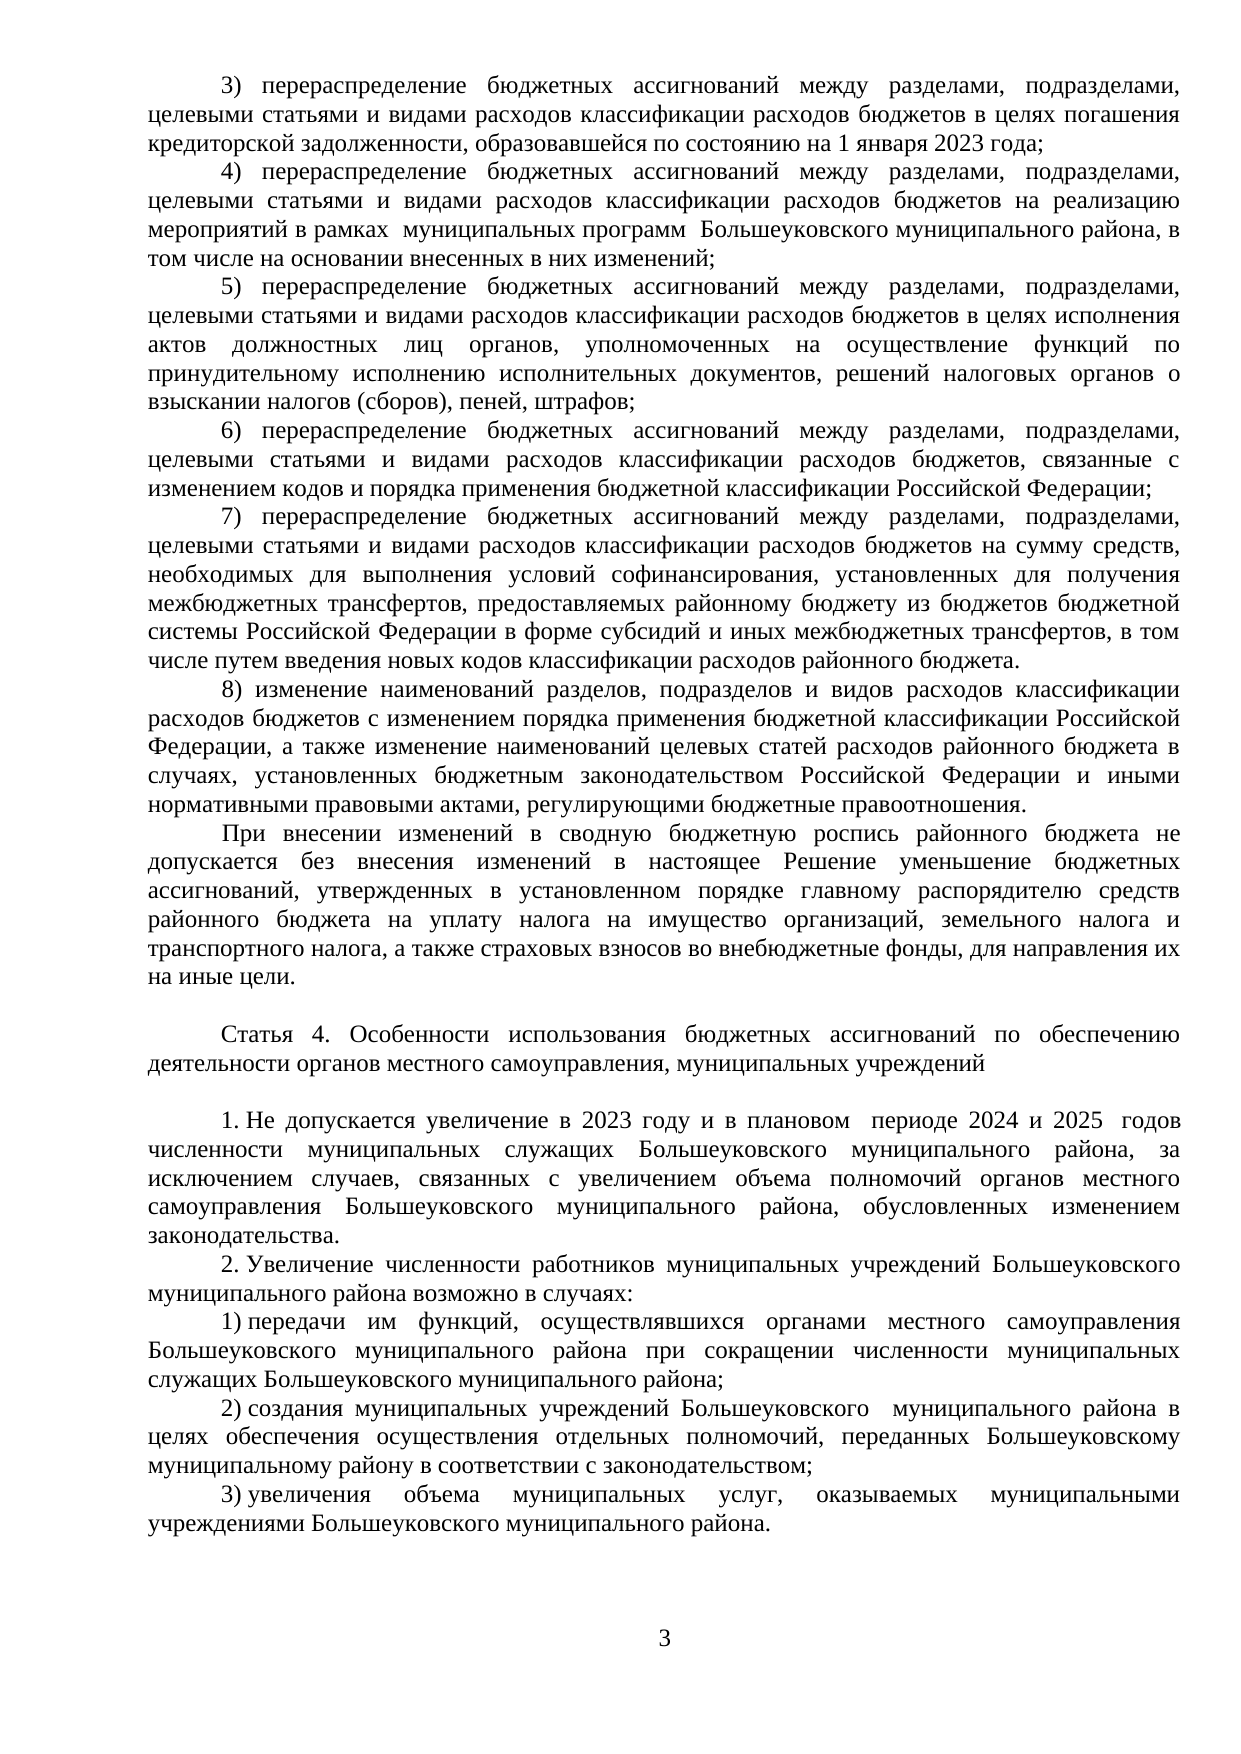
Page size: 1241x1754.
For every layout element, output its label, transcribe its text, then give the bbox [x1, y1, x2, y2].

text 4) перераспределение бюджетных ассигнований между разделами, подразделами, целевыми статьями и видами расходов классификации расходов бюджетов на реализацию мероприятий в рамках муниципальных программ Большеуковского муниципального района, в том числе на основании внесенных в них изменений; [148, 156, 1181, 271]
text 2) создания муниципальных учреждений Большеуковского муниципального района в целях обеспечения осуществления отдельных полномочий, переданных Большеуковскому муниципальному району в соответствии с законодательством; [148, 1393, 1181, 1479]
text Статья 4. Особенности использования бюджетных ассигнований по обеспечению деятельности органов местного самоуправления, муниципальных учреждений [148, 1019, 1181, 1076]
text 1. Не допускается увеличение в 2023 году и в плановом периоде 2024 и 2025 годов численности муниципальных служащих Большеуковского муниципального района, за исключением случаев, связанных с увеличением объема полномочий органов местного самоуправления Большеуковского муниципального района, обусловленных изменением законодательства. [148, 1105, 1181, 1249]
text 6) перераспределение бюджетных ассигнований между разделами, подразделами, целевыми статьями и видами расходов классификации расходов бюджетов, связанные с изменением кодов и порядка применения бюджетной классификации Российской Федерации; [148, 415, 1181, 501]
text 7) перераспределение бюджетных ассигнований между разделами, подразделами, целевыми статьями и видами расходов классификации расходов бюджетов на сумму средств, необходимых для выполнения условий софинансирования, установленных для получения межбюджетных трансфертов, предоставляемых районному бюджету из бюджетов бюджетной системы Российской Федерации в форме субсидий и иных межбюджетных трансфертов, в том числе путем введения новых кодов классификации расходов районного бюджета. [148, 501, 1181, 674]
text 3) увеличения объема муниципальных услуг, оказываемых муниципальными учреждениями Большеуковского муниципального района. [148, 1479, 1181, 1536]
text 8) изменение наименований разделов, подразделов и видов расходов классификации расходов бюджетов с изменением порядка применения бюджетной классификации Российской Федерации, а также изменение наименований целевых статей расходов районного бюджета в случаях, установленных бюджетным законодательством Российской Федерации и иными нормативными правовыми актами, регулирующими бюджетные правоотношения. [148, 674, 1181, 818]
text 1) передачи им функций, осуществлявшихся органами местного самоуправления Большеуковского муниципального района при сокращении численности муниципальных служащих Большеуковского муниципального района; [148, 1306, 1181, 1393]
text 2. Увеличение численности работников муниципальных учреждений Большеуковского муниципального района возможно в случаях: [148, 1249, 1181, 1306]
text 5) перераспределение бюджетных ассигнований между разделами, подразделами, целевыми статьями и видами расходов классификации расходов бюджетов в целях исполнения актов должностных лиц органов, уполномоченных на осуществление функций по принудительному исполнению исполнительных документов, решений налоговых органов о взыскании налогов (сборов), пеней, штрафов; [148, 271, 1181, 415]
text При внесении изменений в сводную бюджетную роспись районного бюджета не допускается без внесения изменений в настоящее Решение уменьшение бюджетных ассигнований, утвержденных в установленном порядке главному распорядителю средств районного бюджета на уплату налога на имущество организаций, земельного налога и транспортного налога, а также страховых взносов во внебюджетные фонды, для направления их на иные цели. [148, 818, 1181, 990]
text 3) перераспределение бюджетных ассигнований между разделами, подразделами, целевыми статьями и видами расходов классификации расходов бюджетов в целях погашения кредиторской задолженности, образовавшейся по состоянию на 1 января 2023 года; [148, 70, 1181, 156]
